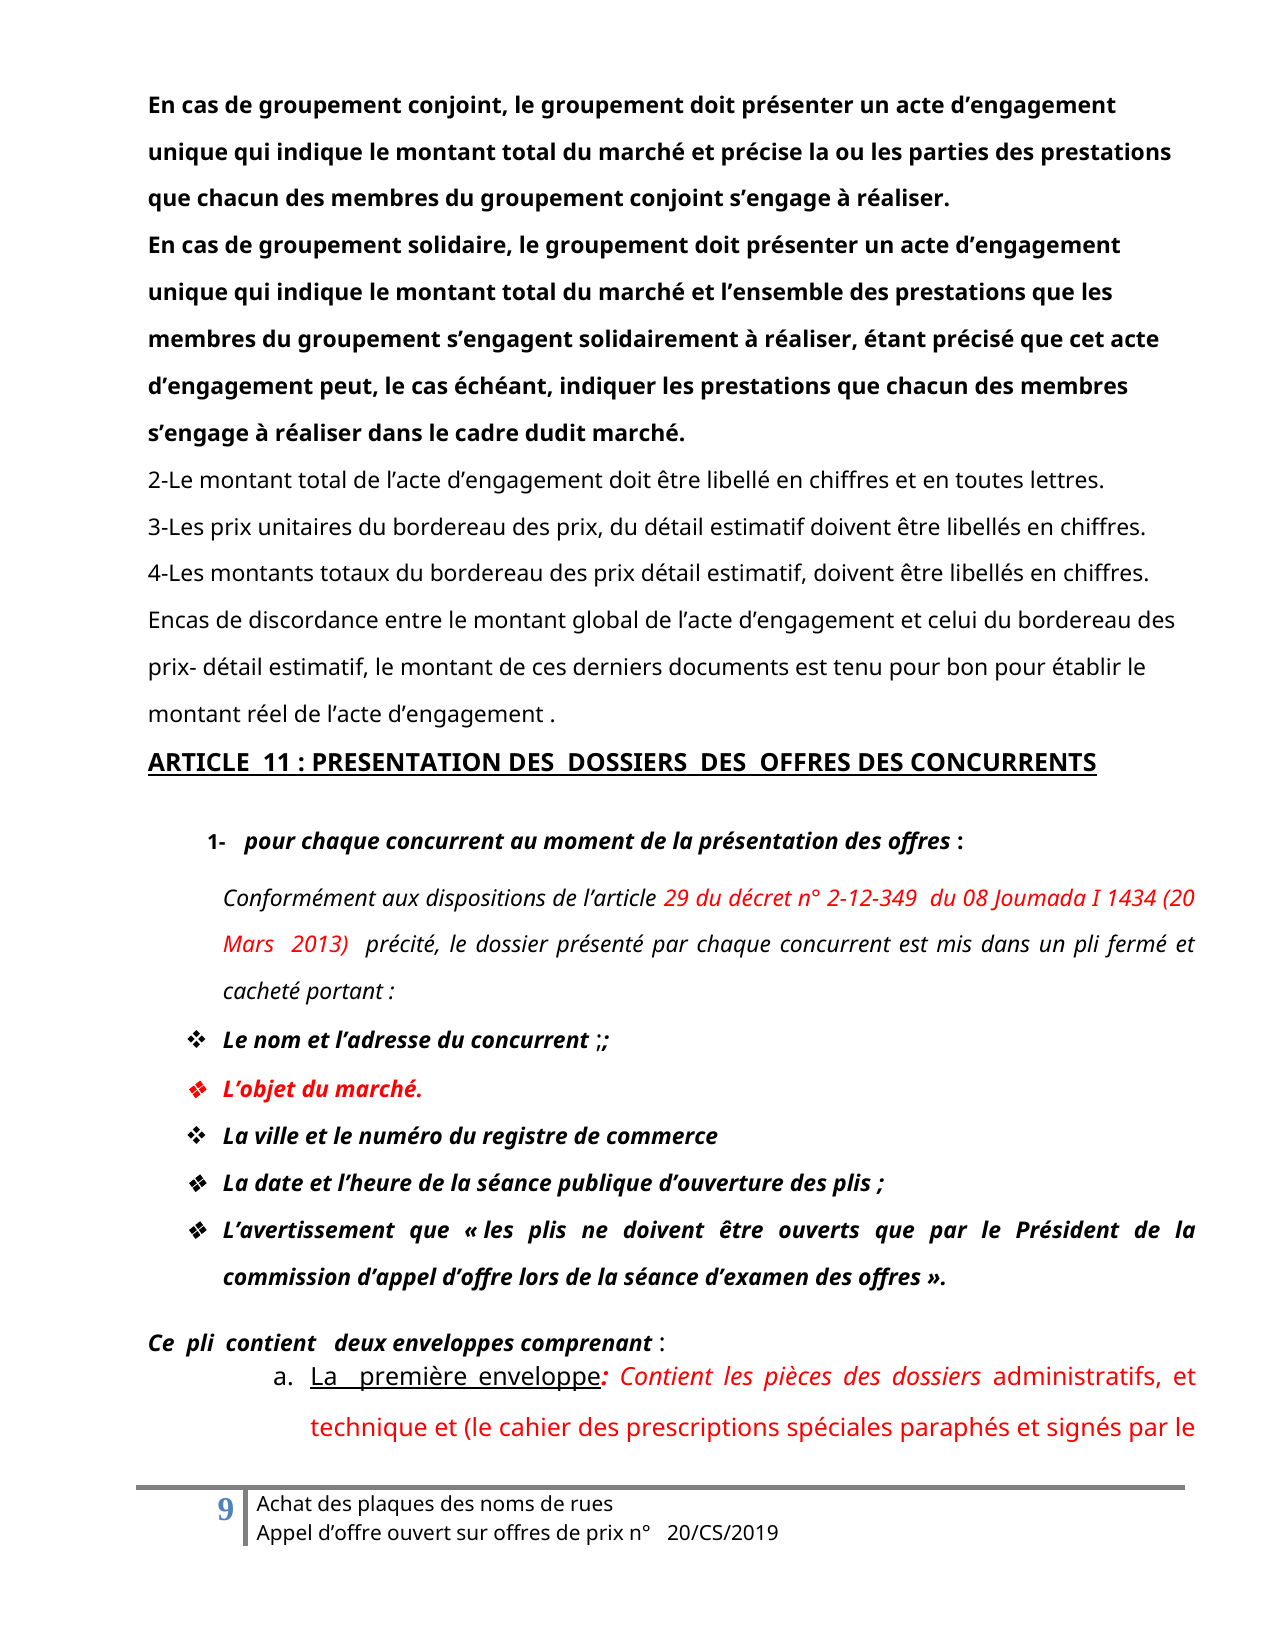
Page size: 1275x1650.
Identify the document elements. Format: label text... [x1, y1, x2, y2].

list pour chaque concurrent au moment de la présentation des offres : [207, 825, 1196, 856]
text 4-Les montants totaux du bordereau des prix détail estimatif, doivent être libellés en chiffres. [148, 557, 1196, 589]
list Le nom et l’adresse du concurrent ;; [185, 1022, 1196, 1056]
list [273, 1358, 1196, 1444]
text En cas de groupement solidaire, le groupement doit présenter un acte d’engagement unique qui indique le montant total du marché et l’ensemble des prestations que les membres du groupement s’engagent solidairement à réaliser, étant précisé que cet acte d’engagement peut, le cas échéant, indiquer les prestations que chacun des membres s’engage à réaliser dans le cadre dudit marché. [148, 229, 1196, 448]
list La ville et le numéro du registre de commerce [185, 1120, 1196, 1151]
text En cas de groupement conjoint, le groupement doit présenter un acte d’engagement unique qui indique le montant total du marché et précise la ou les parties des prestations que chacun des membres du groupement conjoint s’engage à réaliser. [148, 89, 1196, 214]
text ARTICLE 11 : PRESENTATION DES DOSSIERS DES OFFRES DES CONCURRENTS [148, 745, 1196, 779]
list L’avertissement que « les plis ne doivent être ouverts que par le Président de la commission d’appel d’offre lors de la séance d’examen des offres ». [185, 1214, 1196, 1292]
text 3-Les prix unitaires du bordereau des prix, du détail estimatif doivent être libellés en chiffres. [148, 511, 1196, 542]
list L’objet du marché. [185, 1073, 1196, 1104]
text Conformément aux dispositions de l’article 29 du décret n° 2-12-349 du 08 Joumada I 1434 (20 Mars 2013) précité, le dossier présenté par chaque concurrent est mis dans un pli fermé et cacheté portant : [223, 881, 1196, 1006]
text Ce pli contient deux enveloppes comprenant : [148, 1324, 1196, 1358]
list La date et l’heure de la séance publique d’ouverture des plis ; [185, 1167, 1196, 1198]
text Encas de discordance entre le montant global de l’acte d’engagement et celui du bordereau des prix- détail estimatif, le montant de ces derniers documents est tenu pour bon pour établir le montant réel de l’acte d’engagement . [148, 604, 1196, 729]
text 2-Le montant total de l’acte d’engagement doit être libellé en chiffres et en toutes lettres. [148, 464, 1196, 495]
